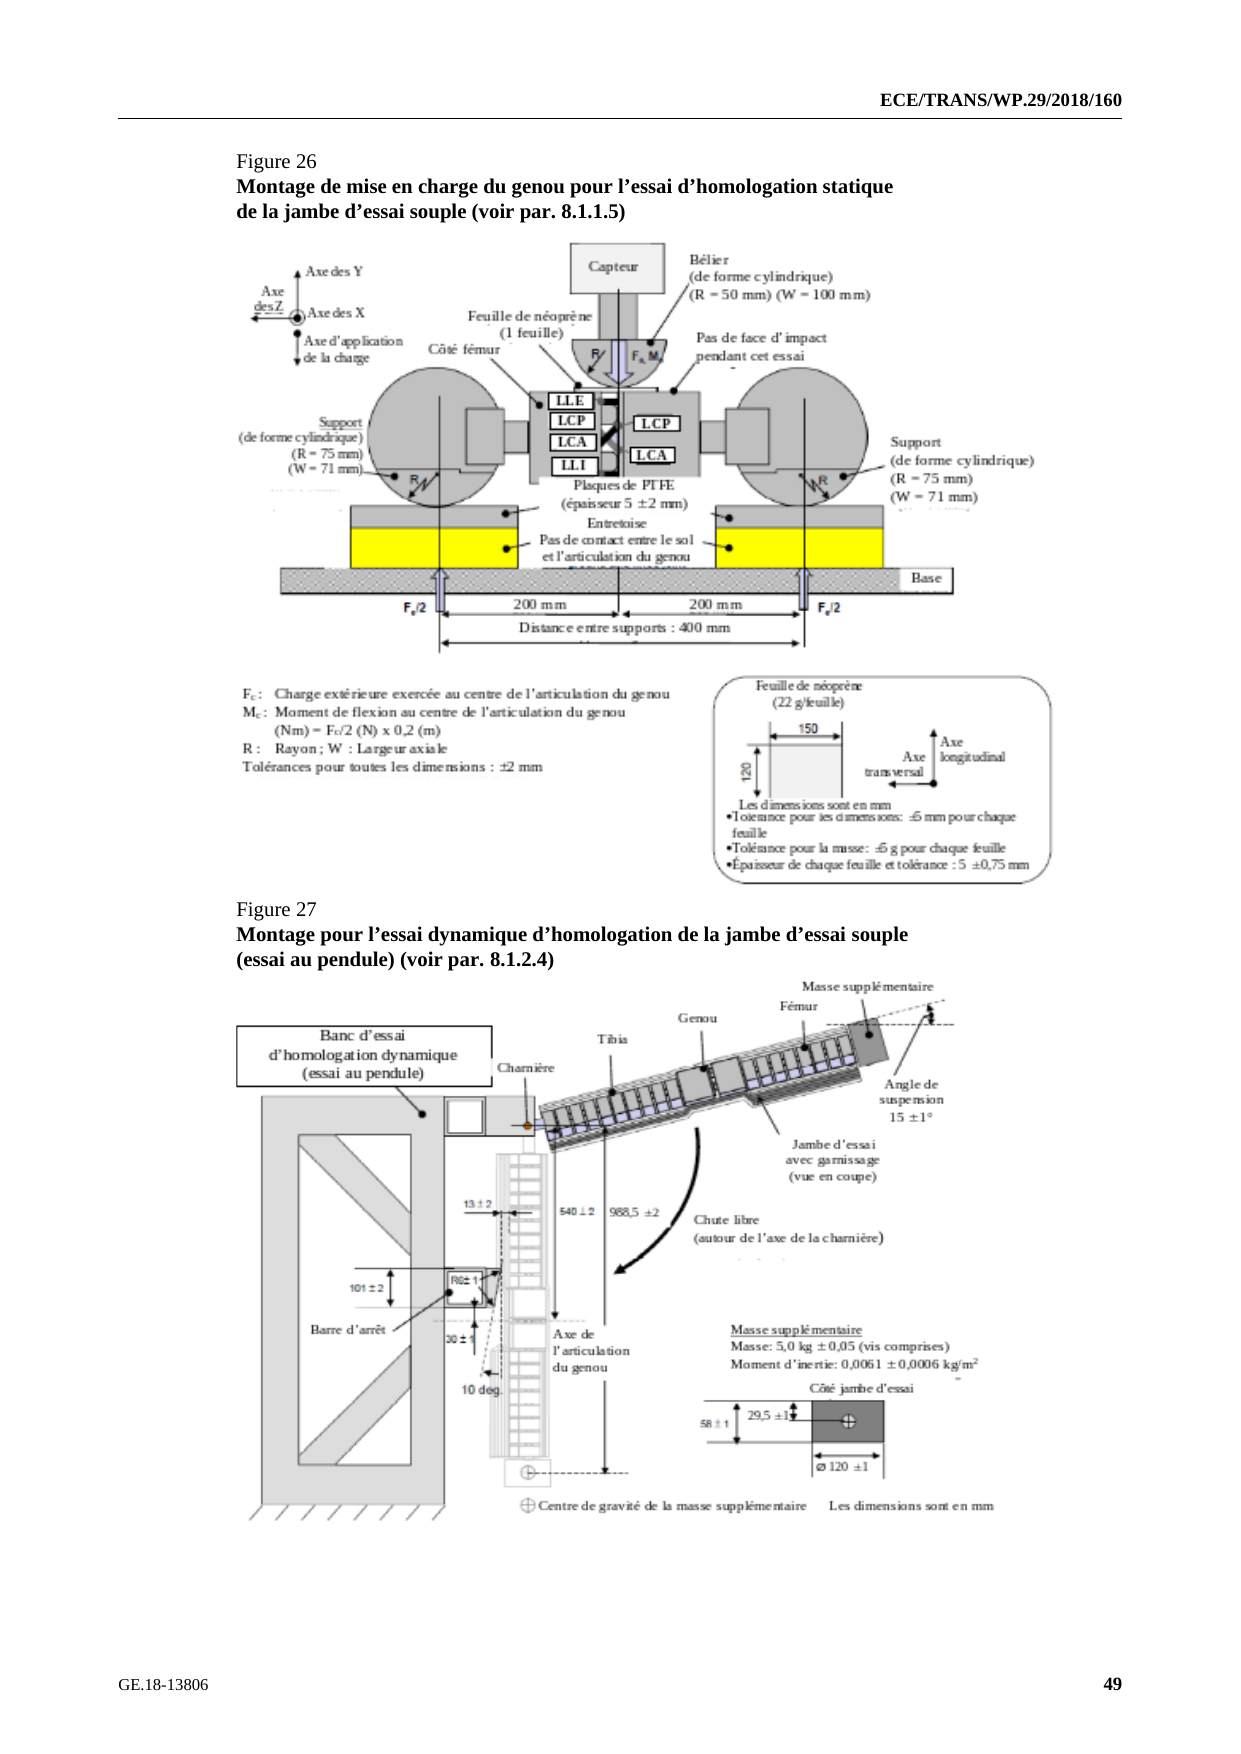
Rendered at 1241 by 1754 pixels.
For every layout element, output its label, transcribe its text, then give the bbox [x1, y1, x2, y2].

text Figure 27 Montage pour l’essai dynamique d’homologation de la jambe d’essai souple (essai au pendule) (voir par. 8.1.2.4) [236, 235, 1122, 971]
text Figure 26 Montage de mise en charge du genou pour l’essai d’homologation statique de la jambe d’essai souple (voir par. 8.1.1.5) [236, 148, 1004, 223]
